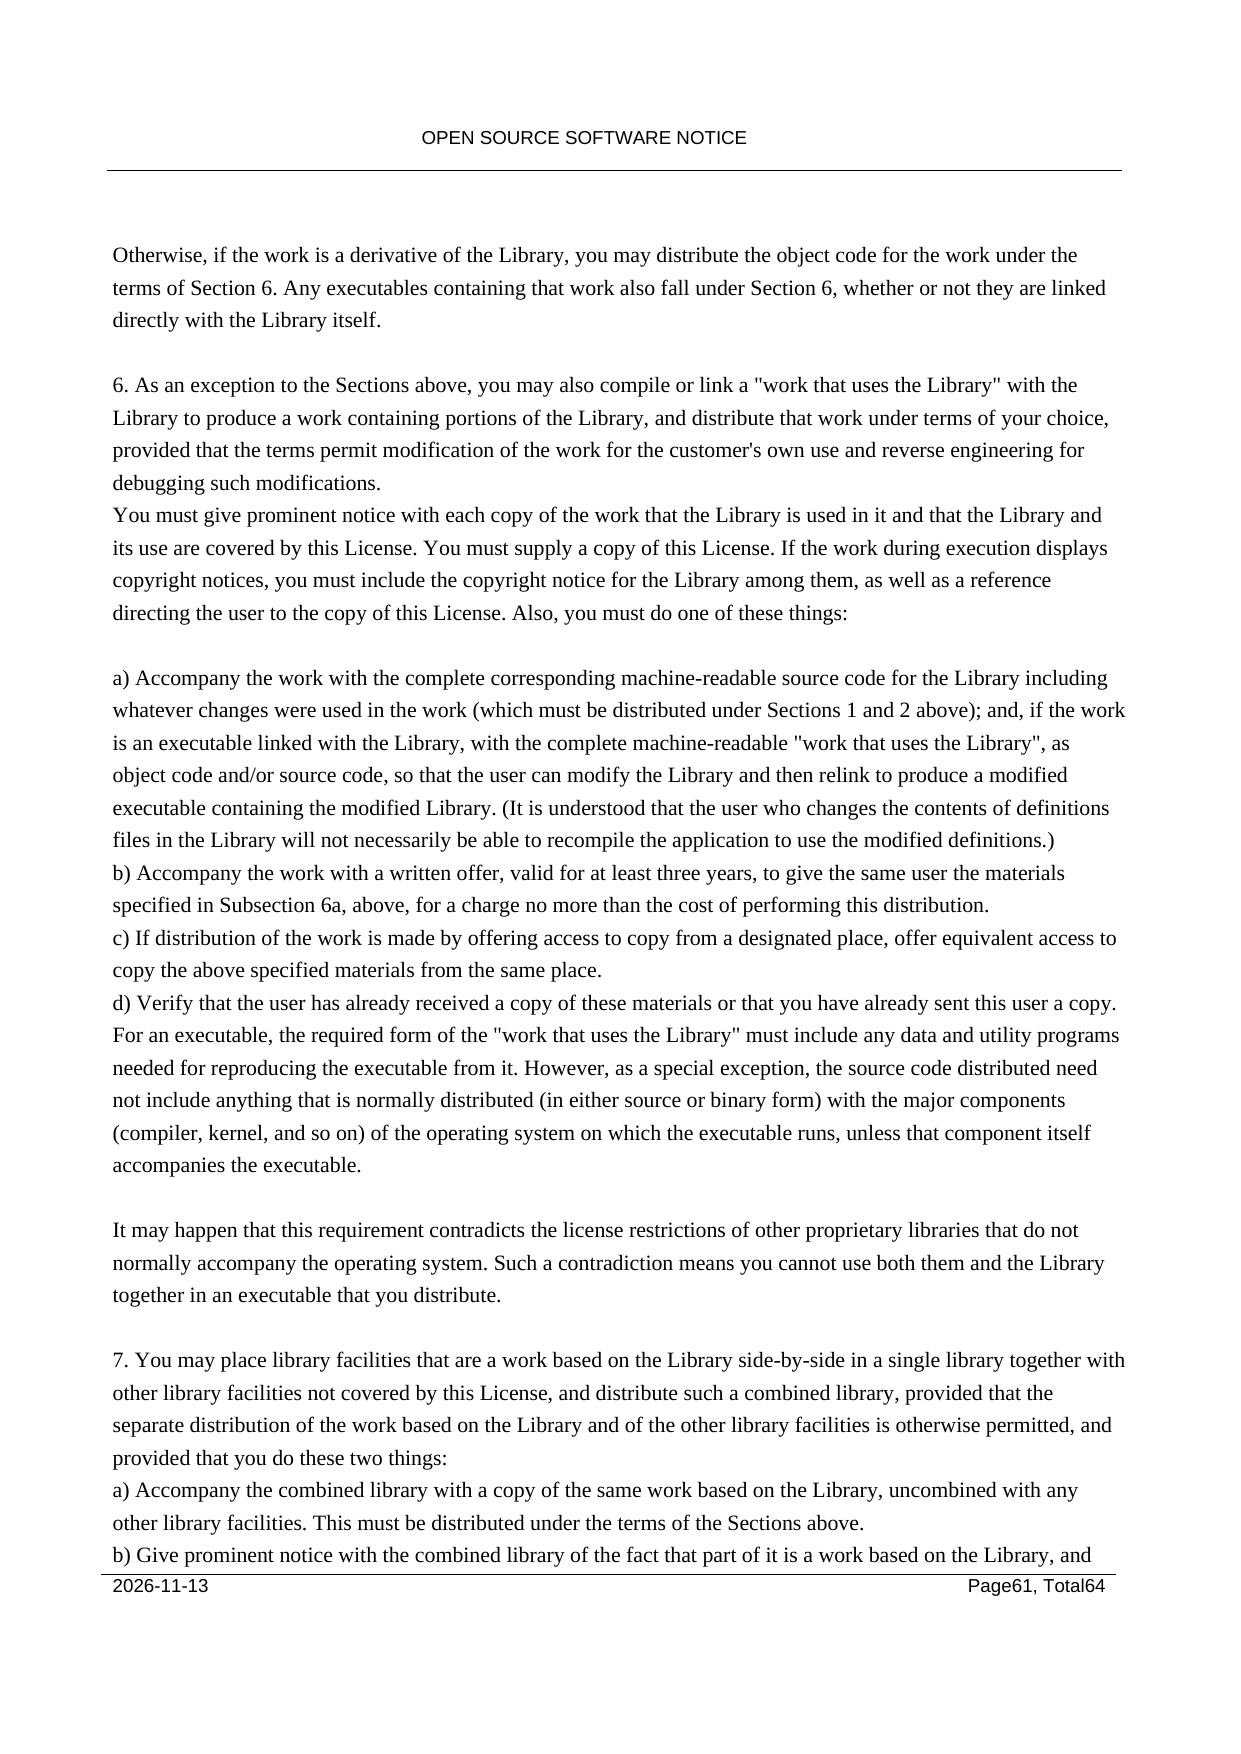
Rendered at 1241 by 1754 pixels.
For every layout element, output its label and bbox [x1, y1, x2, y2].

text [112, 206, 1128, 1571]
